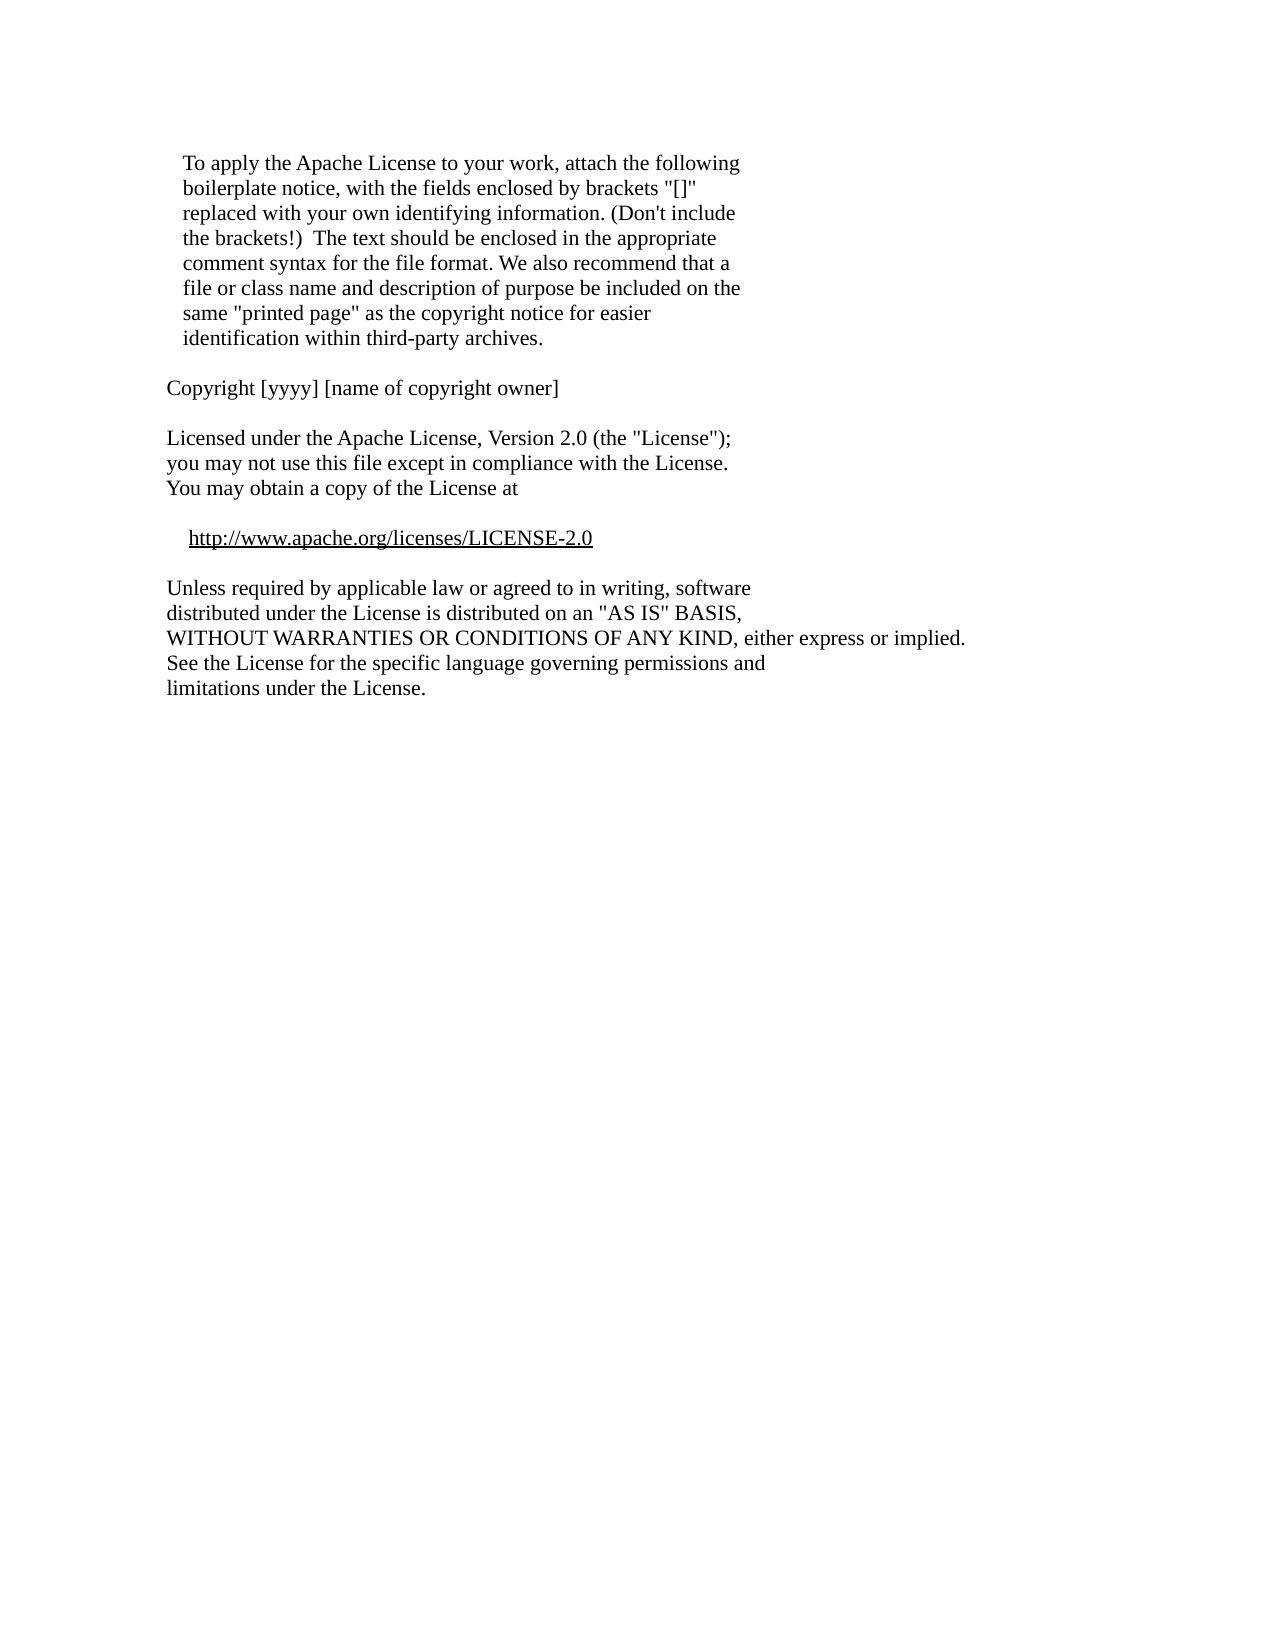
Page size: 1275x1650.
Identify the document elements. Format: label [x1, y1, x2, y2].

text [150, 150, 1125, 700]
